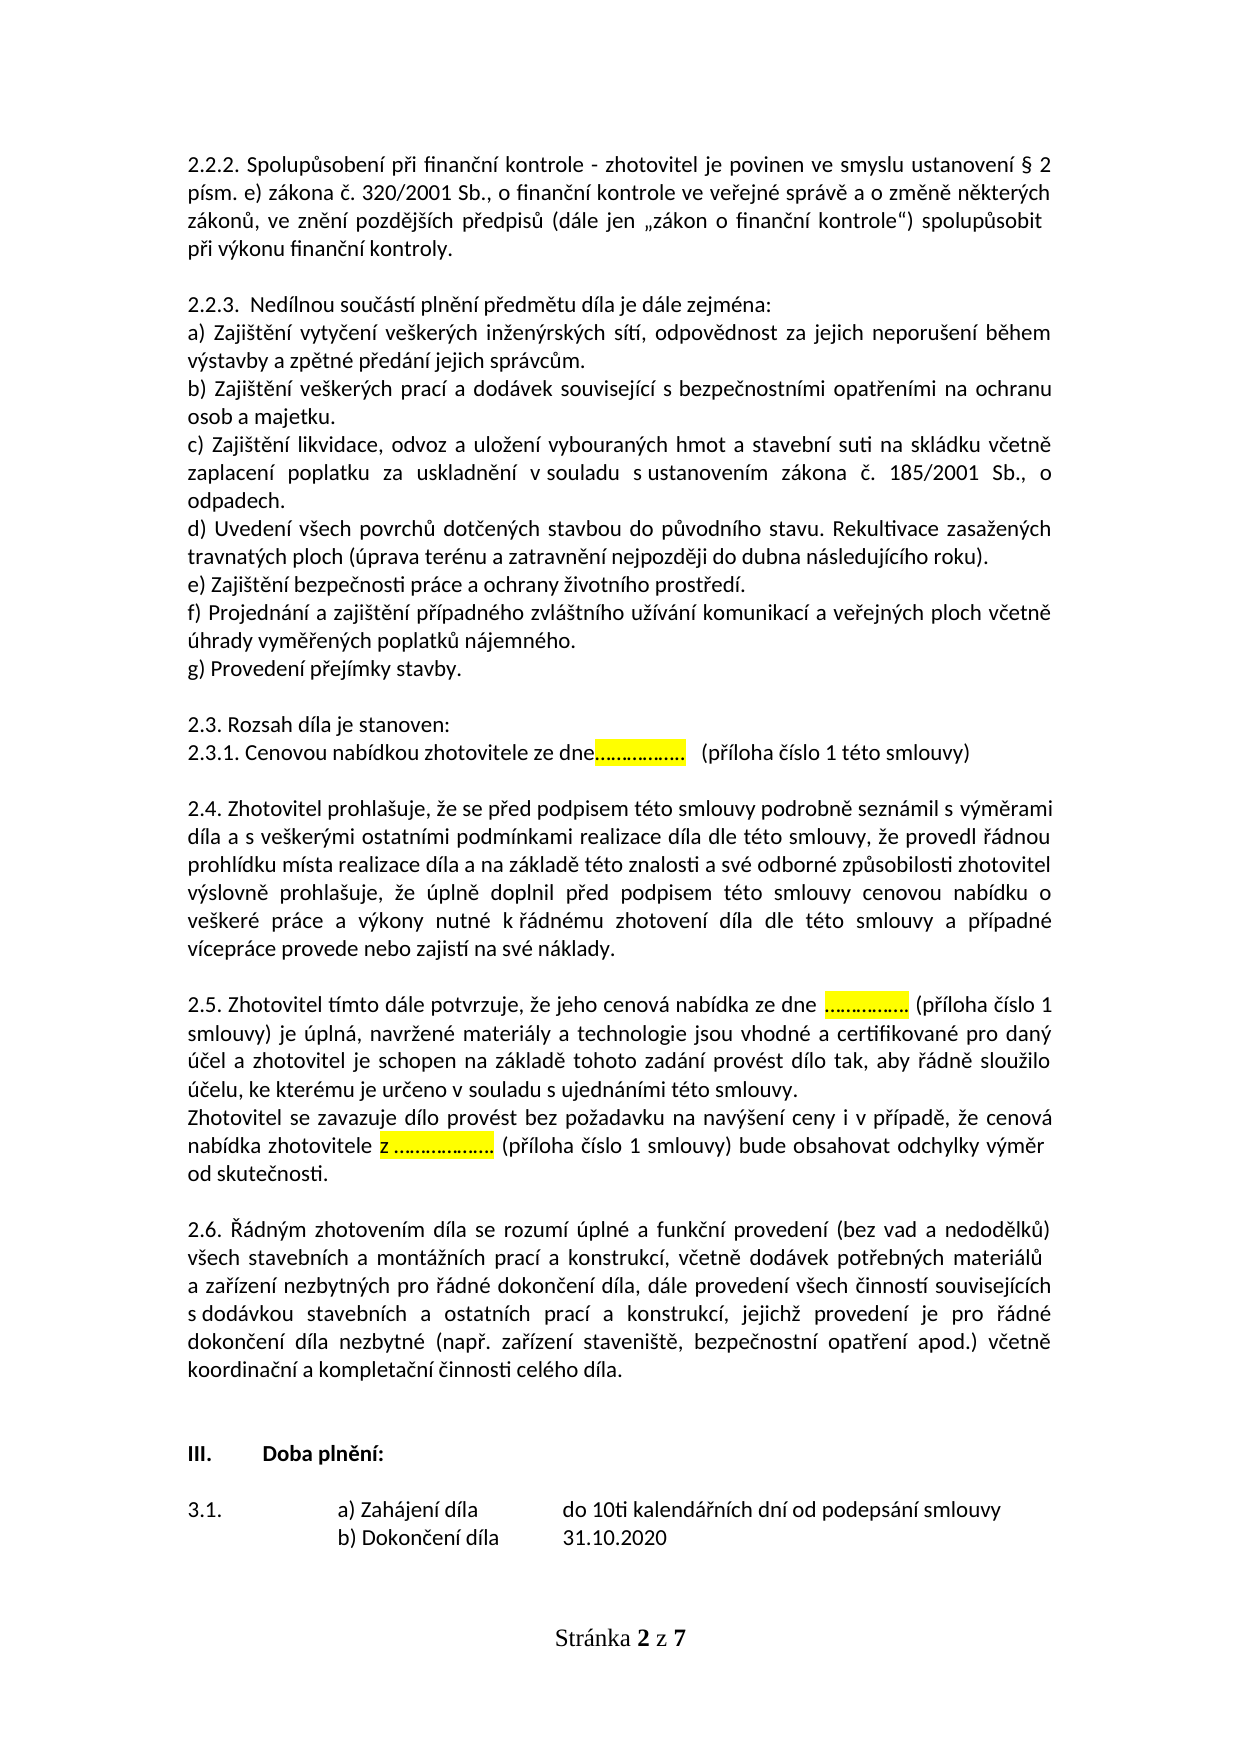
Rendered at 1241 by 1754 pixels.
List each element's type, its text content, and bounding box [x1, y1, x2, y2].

text d) Uvedení všech povrchů dotčených stavbou do původního stavu. Rekultivace zasažených travnatých ploch (úprava terénu a zatravnění nejpozději do dubna následujícího roku). [187, 514, 1053, 570]
text g) Provedení přejímky stavby. [187, 654, 1053, 682]
text 2.2.3. Nedílnou součástí plnění předmětu díla je dále zejména: [187, 290, 1053, 318]
text III. Doba plnění: [187, 1439, 1053, 1467]
text c) Zajištění likvidace, odvoz a uložení vybouraných hmot a stavební suti na skládku včetně zaplacení poplatku za uskladnění v souladu s ustanovením zákona č. 185/2001 Sb., o odpadech. [187, 430, 1053, 514]
text 2.6. Řádným zhotovením díla se rozumí úplné a funkční provedení (bez vad a nedodělků) všech stavebních a montážních prací a konstrukcí, včetně dodávek potřebných materiálů a zařízení nezbytných pro řádné dokončení díla, dále provedení všech činností souvisejících s dodávkou stavebních a ostatních prací a konstrukcí, jejichž provedení je pro řádné dokončení díla nezbytné (např. zařízení staveniště, bezpečnostní opatření apod.) včetně koordinační a kompletační činnosti celého díla. [187, 1215, 1053, 1383]
text 2.3.1. Cenovou nabídkou zhotovitele ze dne…………….. (příloha číslo 1 této smlouvy) [187, 738, 1053, 766]
text 2.4. Zhotovitel prohlašuje, že se před podpisem této smlouvy podrobně seznámil s výměrami díla a s veškerými ostatními podmínkami realizace díla dle této smlouvy, že provedl řádnou prohlídku místa realizace díla a na základě této znalosti a své odborné způsobilosti zhotovitel výslovně prohlašuje, že úplně doplnil před podpisem této smlouvy cenovou nabídku o veškeré práce a výkony nutné k řádnému zhotovení díla dle této smlouvy a případné vícepráce provede nebo zajistí na své náklady. [187, 794, 1053, 963]
text f) Projednání a zajištění případného zvláštního užívání komunikací a veřejných ploch včetně úhrady vyměřených poplatků nájemného. [187, 598, 1053, 654]
text b) Dokončení díla 31.10.2020 [187, 1523, 1053, 1551]
text 2.3. Rozsah díla je stanoven: [187, 710, 1053, 738]
text a) Zajištění vytyčení veškerých inženýrských sítí, odpovědnost za jejich neporušení během výstavby a zpětné předání jejich správcům. [187, 318, 1053, 374]
text 3.1. a) Zahájení díla do 10ti kalendářních dní od podepsání smlouvy [187, 1495, 1053, 1523]
text Zhotovitel se zavazuje dílo provést bez požadavku na navýšení ceny i v případě, že cenová nabídka zhotovitele z ………………. (příloha číslo 1 smlouvy) bude obsahovat odchylky výměr od skutečnosti. [187, 1103, 1053, 1187]
text e) Zajištění bezpečnosti práce a ochrany životního prostředí. [187, 570, 1053, 598]
text 2.2.2. Spolupůsobení při finanční kontrole - zhotovitel je povinen ve smyslu ustanovení § 2 písm. e) zákona č. 320/2001 Sb., o finanční kontrole ve veřejné správě a o změně některých zákonů, ve znění pozdějších předpisů (dále jen „zákon o finanční kontrole“) spolupůsobit při výkonu finanční kontroly. [187, 150, 1053, 262]
text 2.5. Zhotovitel tímto dále potvrzuje, že jeho cenová nabídka ze dne ……………. (příloha číslo 1 smlouvy) je úplná, navržené materiály a technologie jsou vhodné a certifikované pro daný účel a zhotovitel je schopen na základě tohoto zadání provést dílo tak, aby řádně sloužilo účelu, ke kterému je určeno v souladu s ujednáními této smlouvy. [187, 991, 1053, 1103]
text b) Zajištění veškerých prací a dodávek související s bezpečnostními opatřeními na ochranu osob a majetku. [187, 374, 1053, 430]
